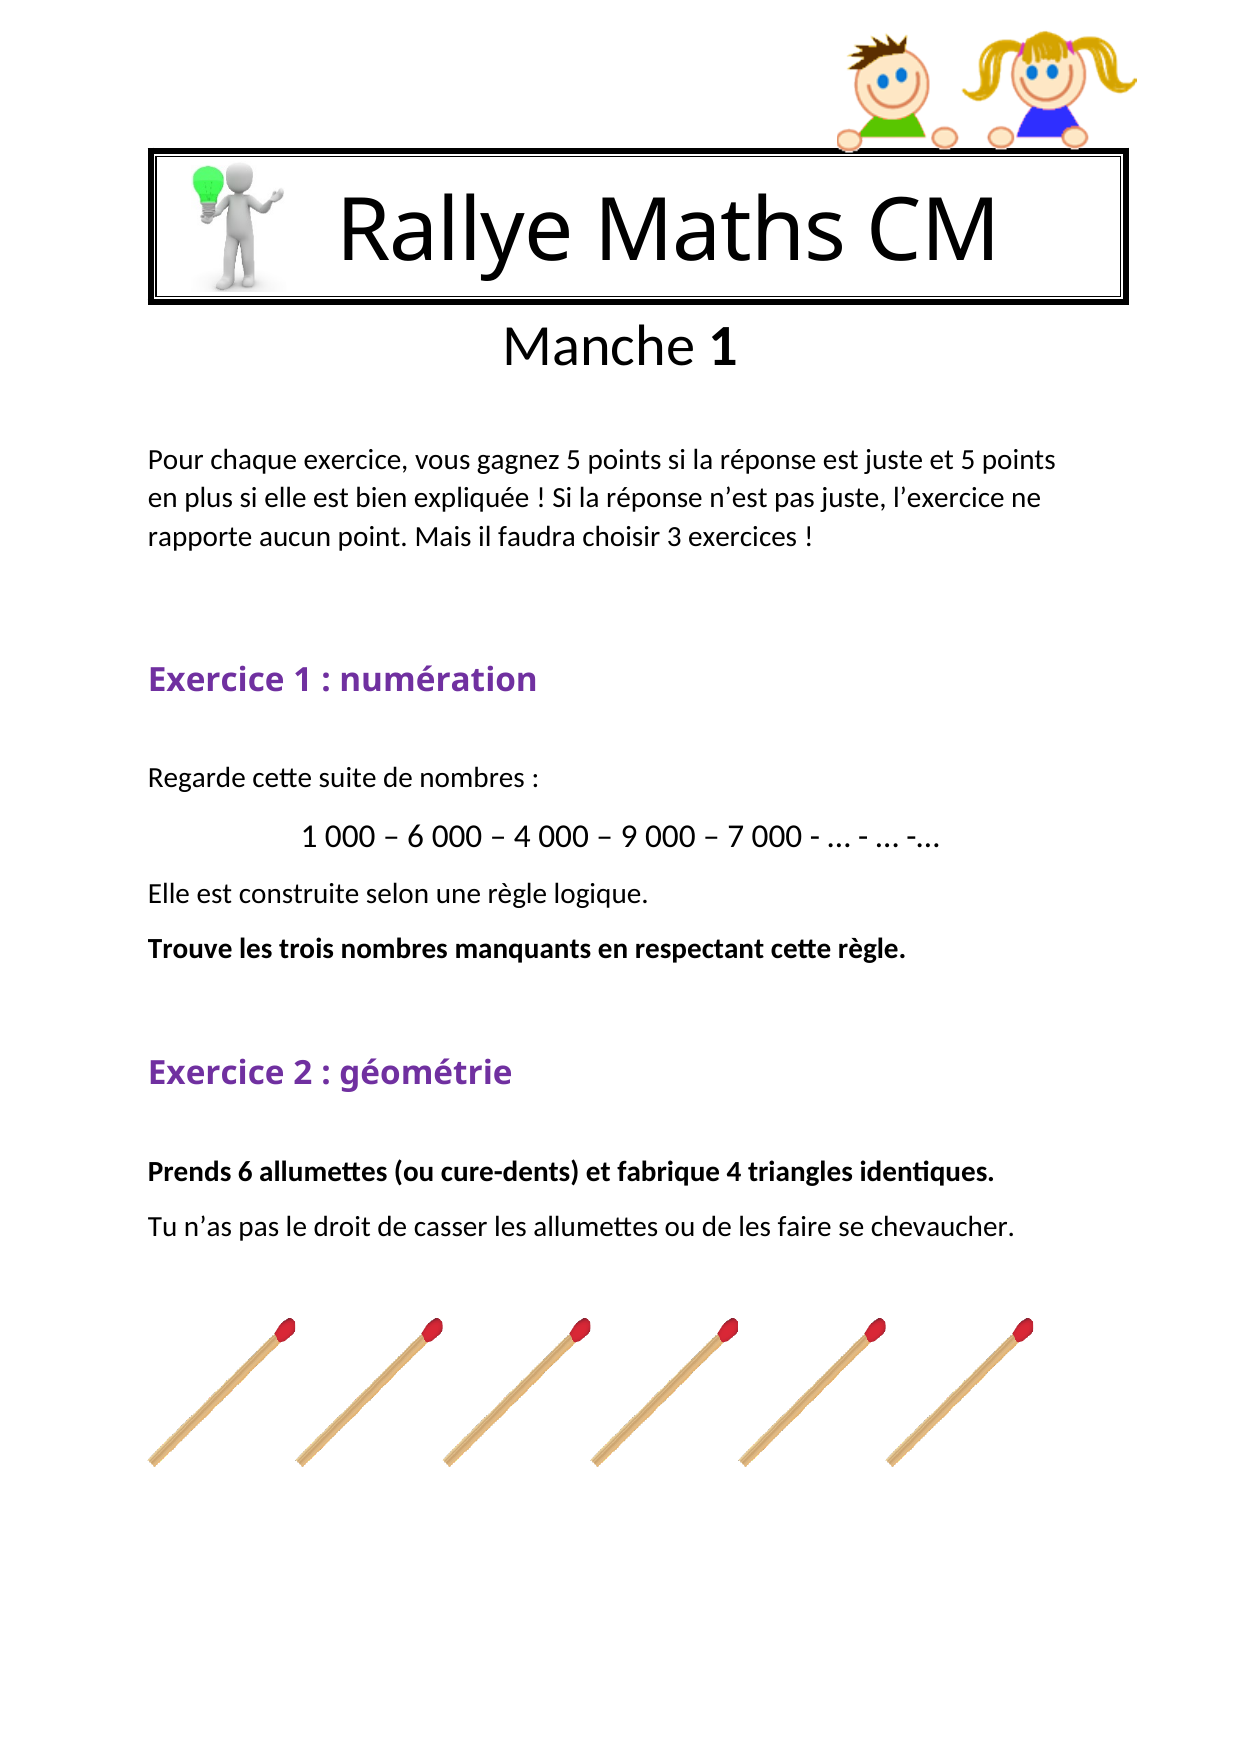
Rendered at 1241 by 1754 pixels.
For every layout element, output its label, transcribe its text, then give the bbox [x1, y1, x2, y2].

table_header Rallye Maths CM [325, 157, 1120, 296]
text Prends 6 allumettes (ou cure-dents) et fabrique 4 triangles identiques. [148, 1153, 1093, 1188]
text Trouve les trois nombres manquants en respectant cette règle. [148, 930, 1093, 966]
picture [147, 1318, 1034, 1467]
picture [837, 16, 1137, 167]
text 1 000 – 6 000 – 4 000 – 9 000 – 7 000 - … - … -… [148, 814, 1093, 855]
table_header [157, 157, 325, 296]
text Regarde cette suite de nombres : [148, 759, 1093, 795]
subtitle Exercice 1 : numération [148, 655, 1093, 701]
text Pour chaque exercice, vous gagnez 5 points si la réponse est juste et 5 points en plus si elle est bien expliquée ! Si la réponse n’est pas juste, l’exercice ne rapporte aucun point. Mais il faudra choisir 3 exercices ! [148, 441, 1093, 554]
subtitle Exercice 2 : géométrie [148, 1049, 1093, 1094]
text Elle est construite selon une règle logique. [148, 875, 1093, 911]
picture [190, 161, 287, 292]
text Tu n’as pas le droit de casser les allumettes ou de les faire se chevaucher. [148, 1208, 1093, 1244]
subtitle Manche 1 [148, 309, 1093, 380]
